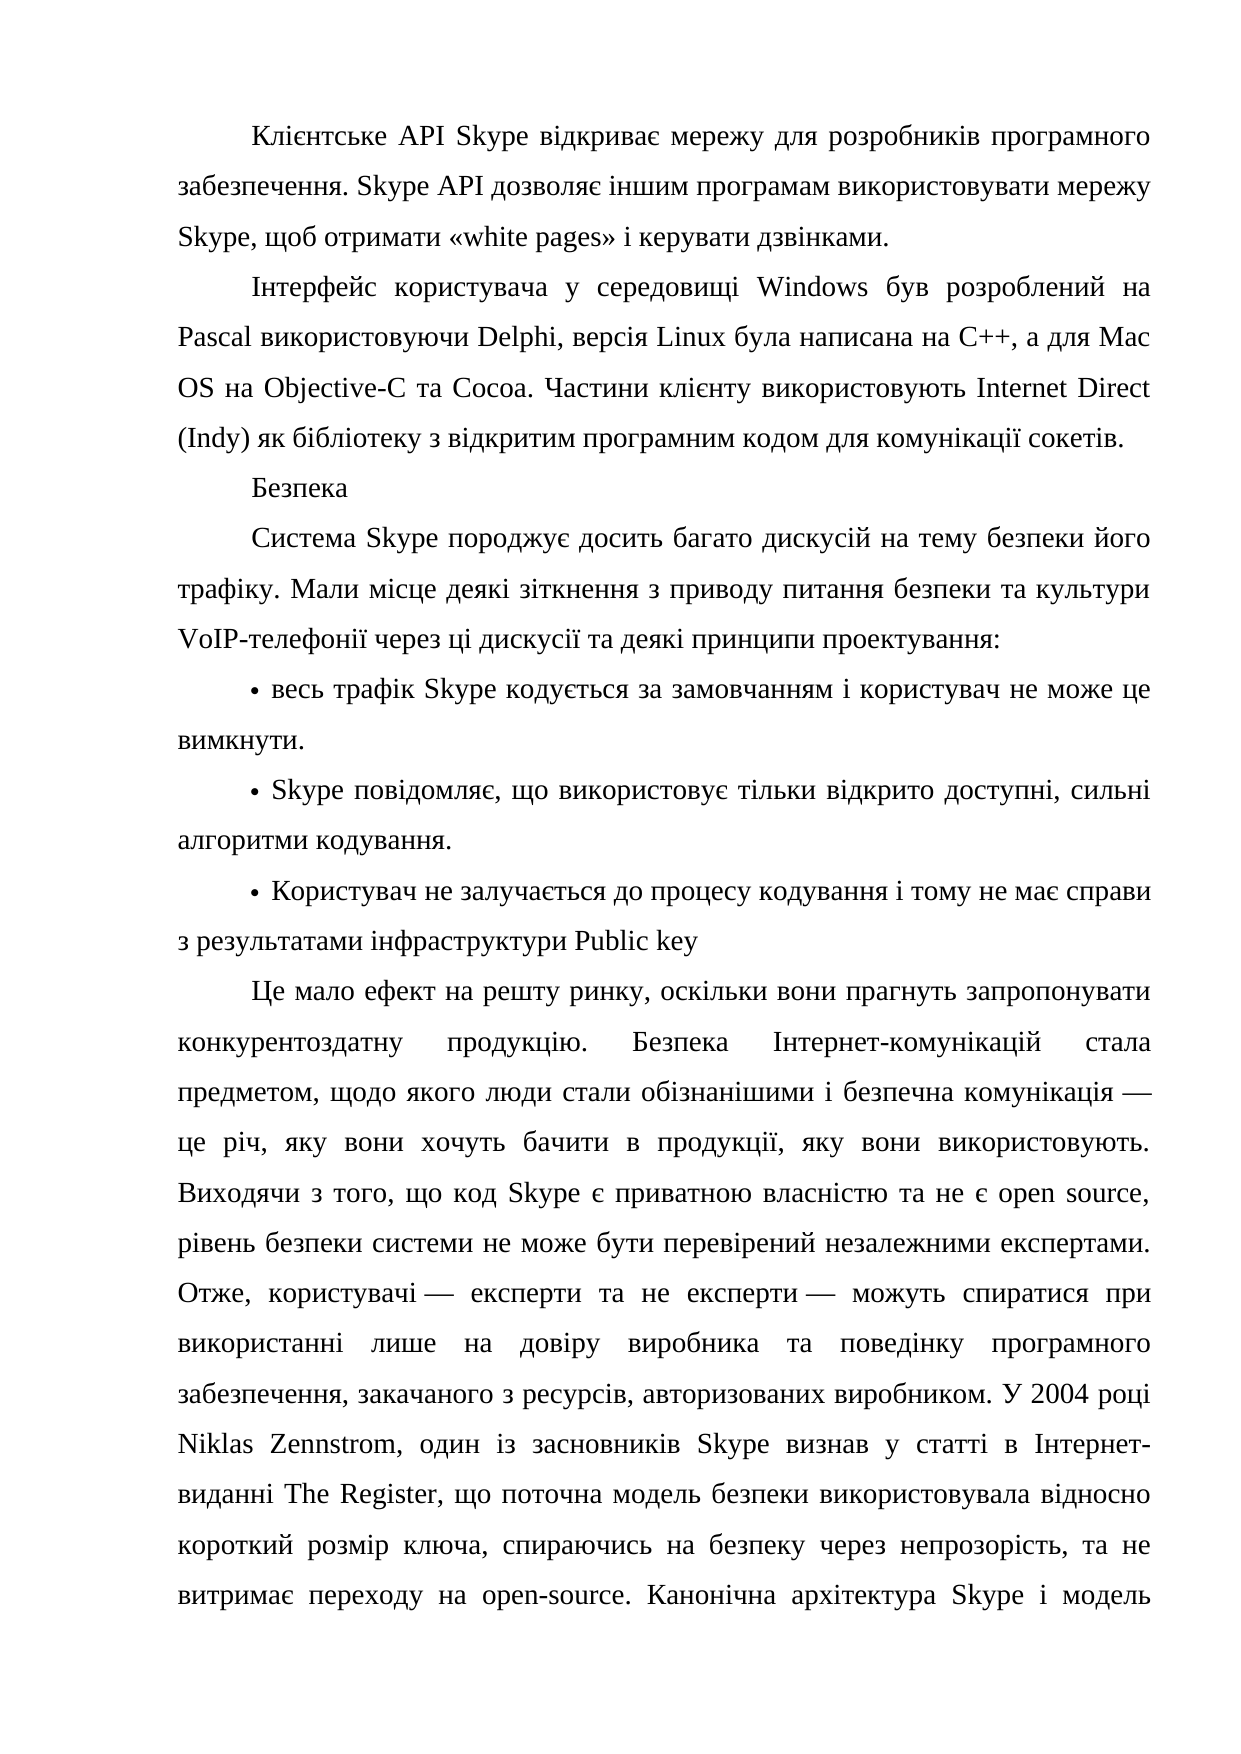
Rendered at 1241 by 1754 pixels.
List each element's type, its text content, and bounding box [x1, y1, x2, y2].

text Система Skype породжує досить багато дискусій на тему безпеки його трафіку. Мали місце деякі зіткнення з приводу питання безпеки та культури VoIP-телефонії через ці дискусії та деякі принципи проектування: [177, 521, 1152, 655]
subtitle Безпека [177, 470, 1152, 504]
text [177, 973, 1152, 1611]
text Інтерфейс користувача у середовищі Windows був розроблений на Pascal використовуючи Delphi, версія Linux була написана на C++, а для Mac OS на Objective-C та Cocoa. Частини клієнту використовують Internet Direct (Indy) як бібліотеку з відкритим програмним кодом для комунікації сокетів. [177, 269, 1152, 453]
list Користувач не залучається до процесу кодування і тому не має справи з результатами інфраструктури Public key [177, 873, 1152, 957]
list Skype повідомляє, що використовує тільки відкрито доступні, сильні алгоритми кодування. [177, 772, 1152, 856]
text Клієнтське API Skype відкриває мережу для розробників програмного забезпечення. Skype API дозволяє іншим програмам використовувати мережу Skype, щоб отримати «white pages» і керувати дзвінками. [177, 118, 1152, 252]
list весь трафік Skype кодується за замовчанням і користувач не може це вимкнути. [177, 672, 1152, 755]
